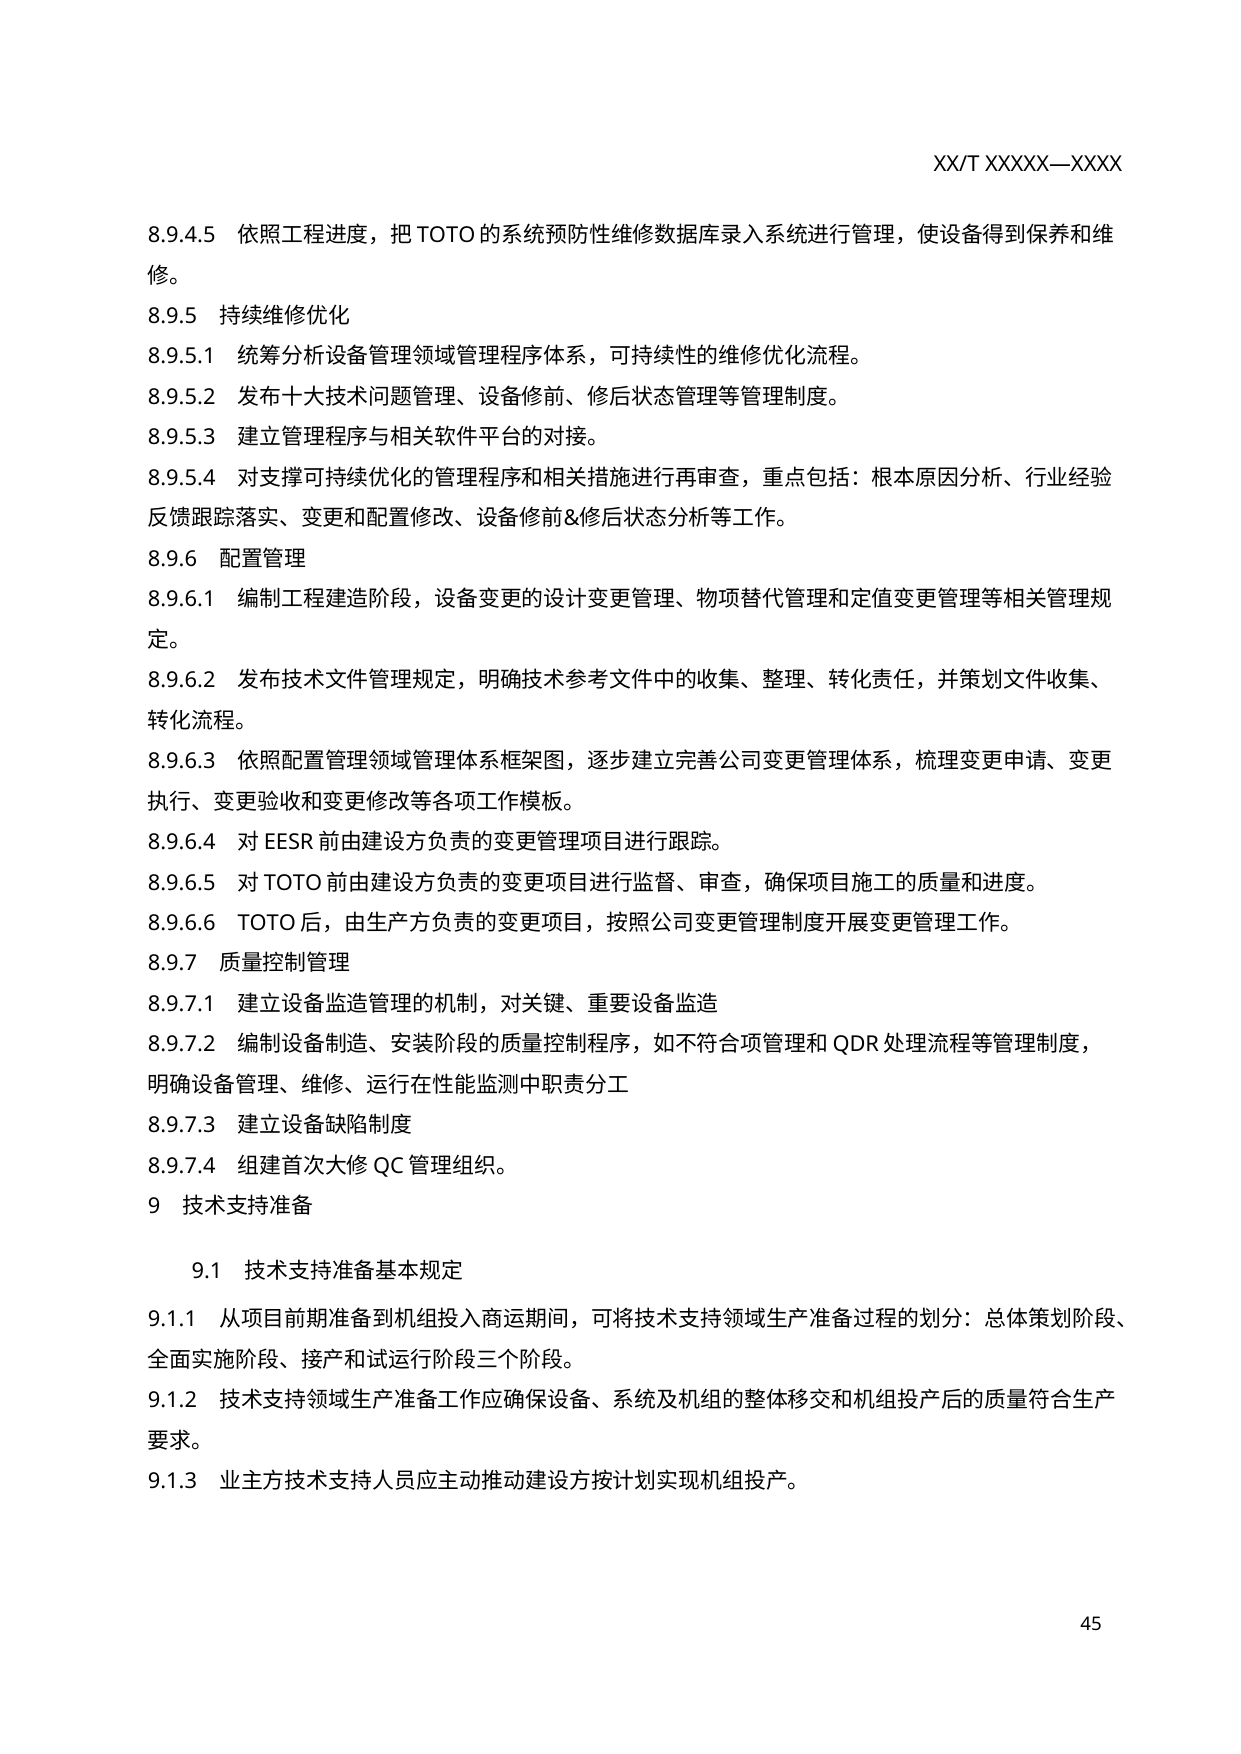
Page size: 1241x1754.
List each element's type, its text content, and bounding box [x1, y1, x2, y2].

list 依照配置管理领域管理体系框架图，逐步建立完善公司变更管理体系，梳理变更申请、变更执行、变更验收和变更修改等各项工作模板。 [148, 743, 1122, 816]
text 从项目前期准备到机组投入商运期间，可将技术支持领域生产准备过程的划分：总体策划阶段、全面实施阶段、接产和试运行阶段三个阶段。 [148, 1301, 1122, 1374]
list 编制工程建造阶段，设备变更的设计变更管理、物项替代管理和定值变更管理等相关管理规定。 [148, 581, 1122, 654]
list 组建首次大修QC管理组织。 [148, 1147, 1122, 1180]
list 对TOTO前由建设方负责的变更项目进行监督、审查，确保项目施工的质量和进度。 [148, 864, 1122, 897]
list 建立管理程序与相关软件平台的对接。 [148, 419, 1122, 451]
text 业主方技术支持人员应主动推动建设方按计划实现机组投产。 [148, 1463, 1122, 1496]
list 依照工程进度，把TOTO的系统预防性维修数据库录入系统进行管理，使设备得到保养和维修。 [148, 217, 1122, 290]
list 对支撑可持续优化的管理程序和相关措施进行再审查，重点包括：根本原因分析、行业经验反馈跟踪落实、变更和配置修改、设备修前&修后状态分析等工作。 [148, 459, 1122, 532]
list 发布技术文件管理规定，明确技术参考文件中的收集、整理、转化责任，并策划文件收集、转化流程。 [148, 662, 1122, 735]
list TOTO后，由生产方负责的变更项目，按照公司变更管理制度开展变更管理工作。 [148, 905, 1122, 937]
list 编制设备制造、安装阶段的质量控制程序，如不符合项管理和QDR处理流程等管理制度，明确设备管理、维修、运行在性能监测中职责分工 [148, 1026, 1122, 1099]
text 配置管理 [148, 540, 1122, 573]
list 建立设备监造管理的机制，对关键、重要设备监造 [148, 986, 1122, 1018]
text 持续维修优化 [148, 298, 1122, 330]
text 技术支持准备 [148, 1188, 1122, 1220]
text 技术支持准备基本规定 [148, 1252, 1122, 1285]
list 统筹分析设备管理领域管理程序体系，可持续性的维修优化流程。 [148, 338, 1122, 371]
list 发布十大技术问题管理、设备修前、修后状态管理等管理制度。 [148, 378, 1122, 411]
text 技术支持领域生产准备工作应确保设备、系统及机组的整体移交和机组投产后的质量符合生产要求。 [148, 1382, 1122, 1455]
list 建立设备缺陷制度 [148, 1107, 1122, 1139]
text 质量控制管理 [148, 945, 1122, 978]
list 对EESR前由建设方负责的变更管理项目进行跟踪。 [148, 824, 1122, 856]
